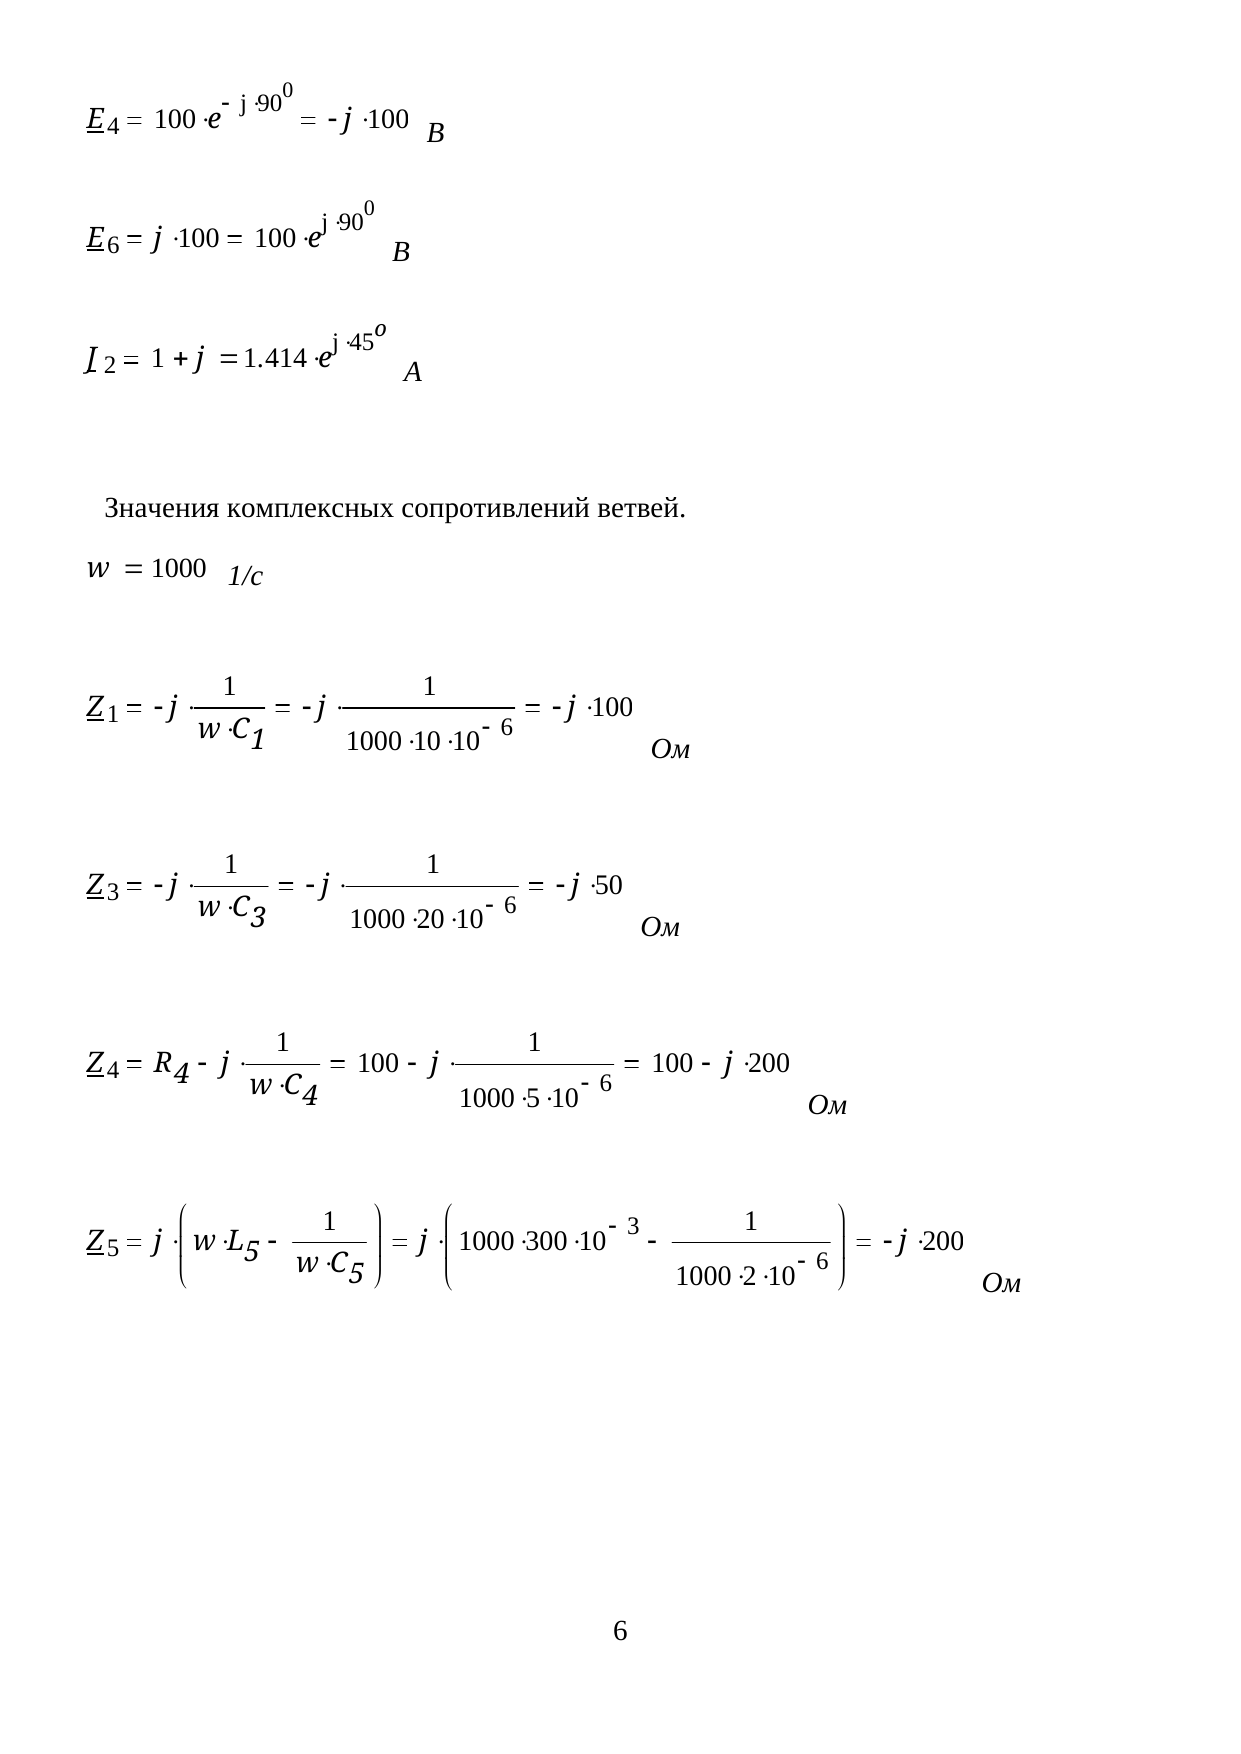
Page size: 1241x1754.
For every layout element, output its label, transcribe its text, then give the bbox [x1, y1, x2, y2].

text В [83, 194, 460, 267]
text А [83, 313, 471, 388]
text 1/с [83, 550, 356, 592]
text Ом [83, 669, 696, 765]
text Значения комплексных сопротивлений ветвей. [75, 491, 1165, 524]
text Ом [83, 1025, 853, 1121]
text В [83, 75, 494, 149]
text Ом [83, 847, 686, 943]
text Ом [83, 1203, 1028, 1299]
